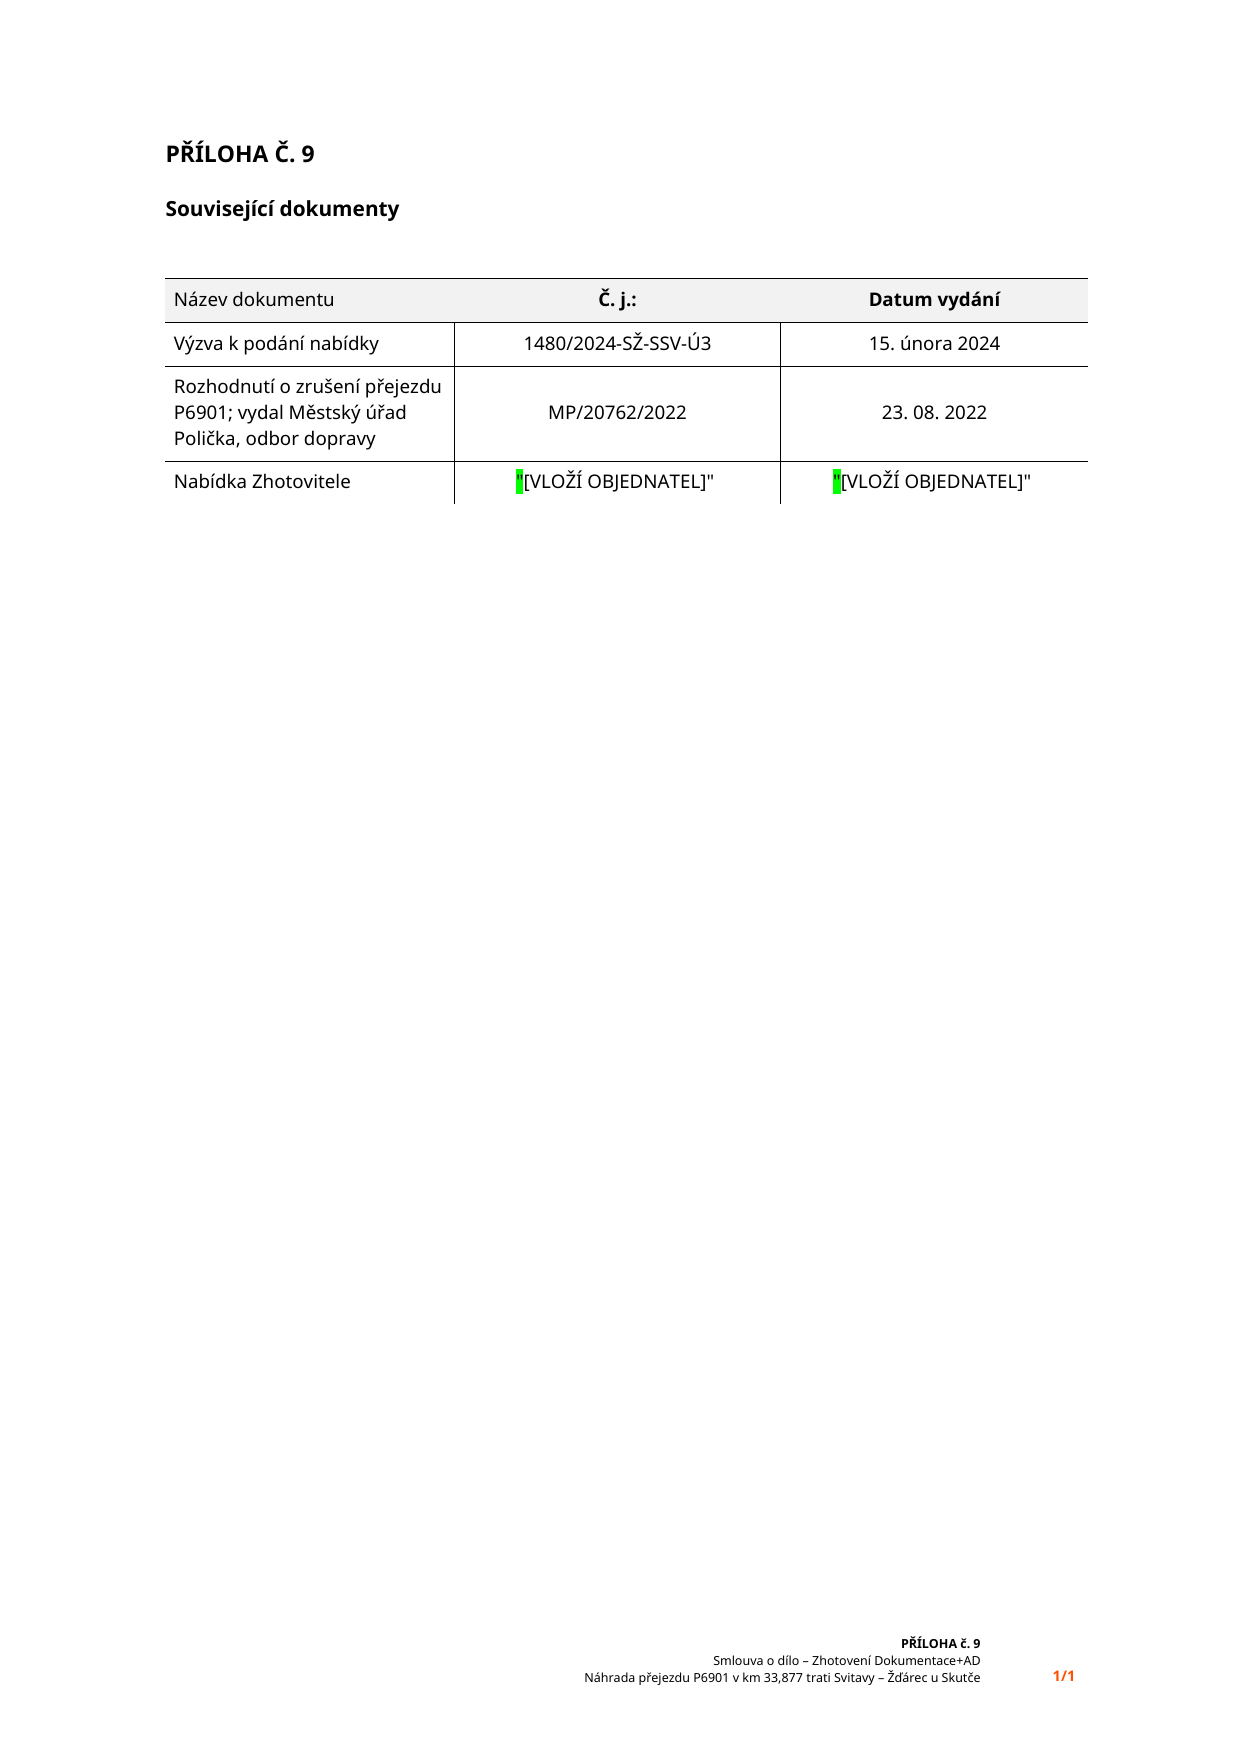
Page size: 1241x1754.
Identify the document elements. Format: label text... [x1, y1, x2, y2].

text Související dokumenty [165, 194, 1075, 222]
table_cell Výzva k podání nabídky [165, 323, 454, 366]
table_header Název dokumentu [165, 279, 454, 322]
table_cell Nabídka Zhotovitele [165, 462, 454, 504]
table_header Datum vydání [780, 279, 1088, 322]
table_cell 15. února 2024 [781, 323, 1088, 366]
table_cell 23. 08. 2022 [781, 367, 1088, 461]
table_header Č. j.: [454, 279, 780, 322]
table_cell Rozhodnutí o zrušení přejezdu P6901; vydal Městský úřad Polička, odbor dopravy [165, 367, 454, 461]
text Příloha č. 9 [165, 138, 1075, 170]
table_cell [781, 462, 1088, 504]
table_cell 1480/2024-SŽ-SSV-Ú3 [455, 323, 780, 366]
table_cell [455, 462, 780, 504]
table_cell MP/20762/2022 [455, 367, 780, 461]
